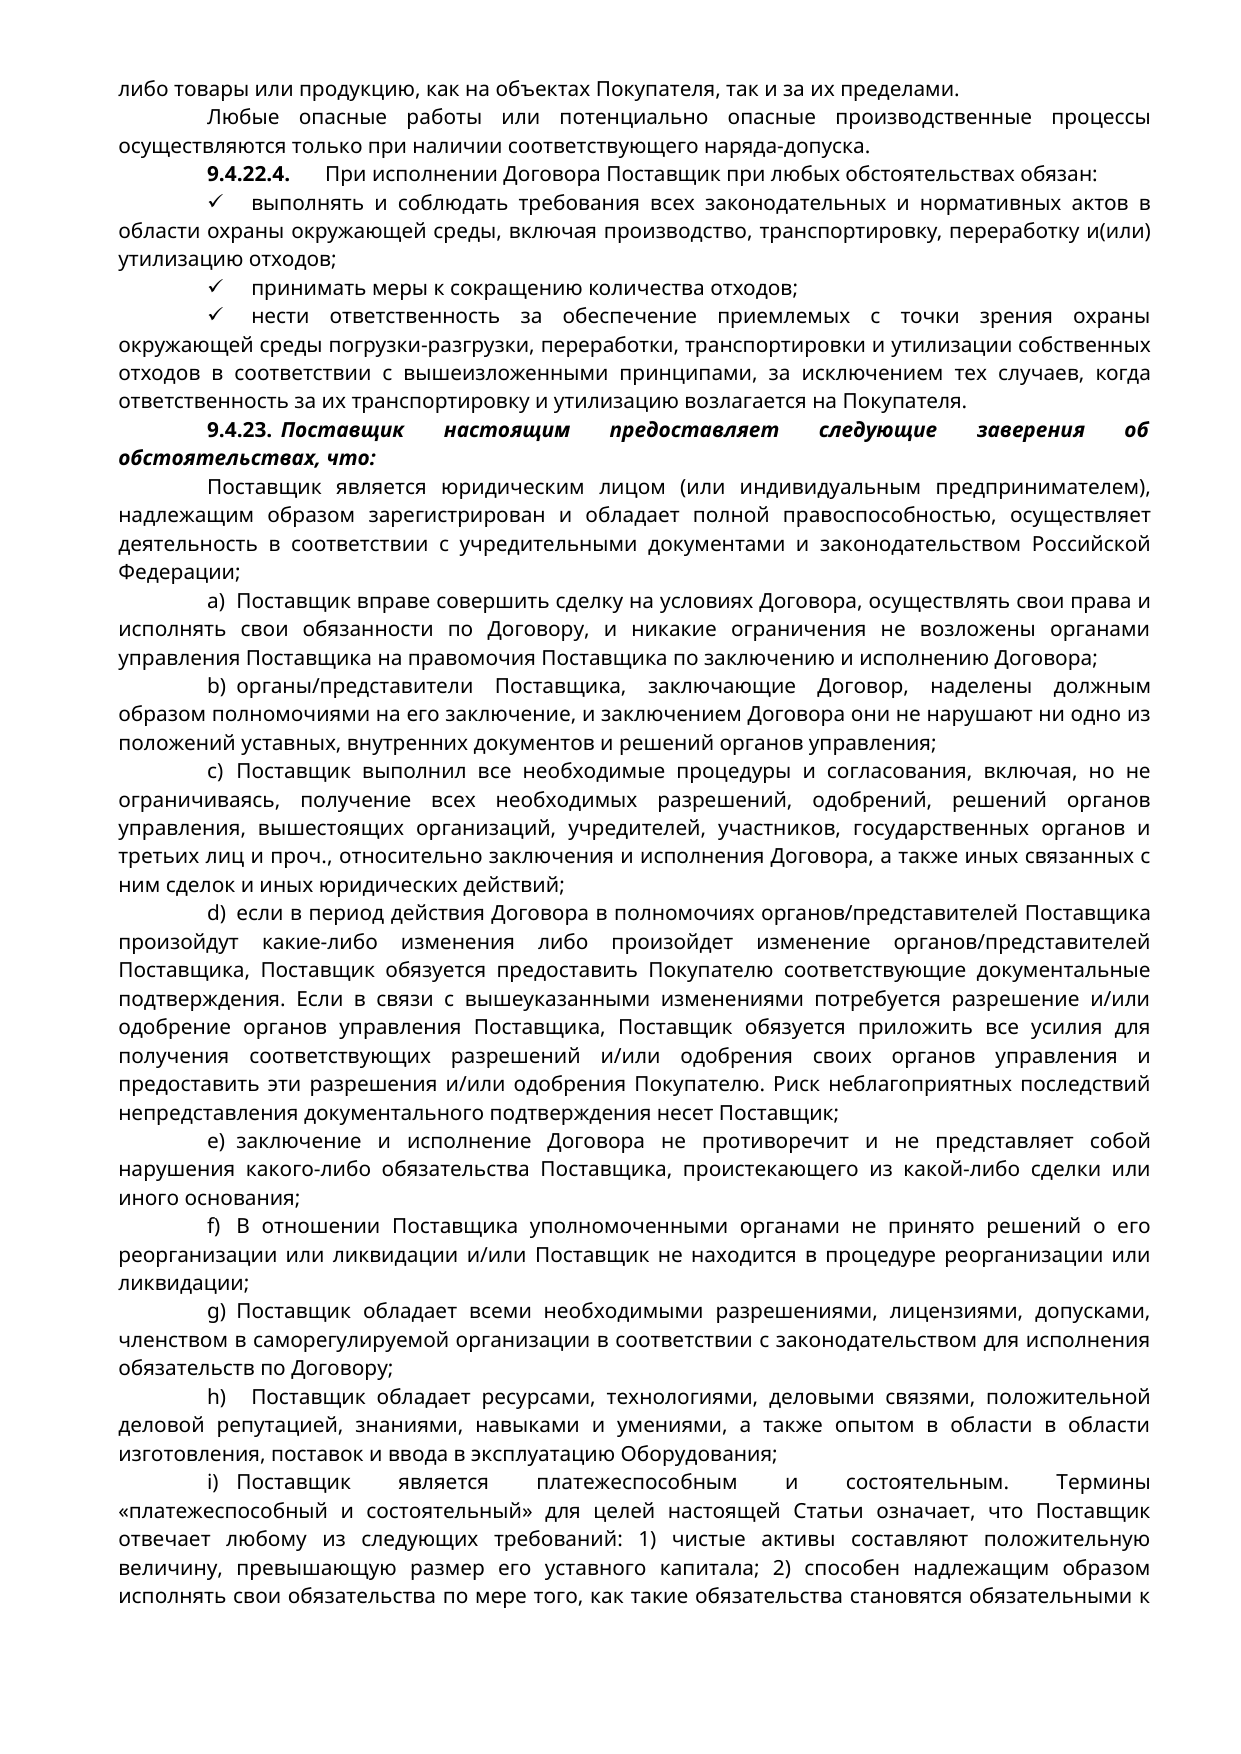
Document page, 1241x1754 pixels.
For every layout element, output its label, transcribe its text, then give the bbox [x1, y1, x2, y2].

list Поставщик обладает всеми необходимыми разрешениями, лицензиями, допусками, членством в саморегулируемой организации в соответствии с законодательством для исполнения обязательств по Договору; [118, 1297, 1152, 1382]
list принимать меры к сокращению количества отходов; [118, 273, 1152, 301]
list заключение и исполнение Договора не противоречит и не представляет собой нарушения какого-либо обязательства Поставщика, проистекающего из какой-либо сделки или иного основания; [118, 1126, 1152, 1211]
list При исполнении Договора Поставщик при любых обстоятельствах обязан: [118, 159, 1152, 188]
list Поставщик вправе совершить сделку на условиях Договора, осуществлять свои права и исполнять свои обязанности по Договору, и никакие ограничения не возложены органами управления Поставщика на правомочия Поставщика по заключению и исполнению Договора; [118, 586, 1152, 671]
list органы/представители Поставщика, заключающие Договор, наделены должным образом полномочиями на его заключение, и заключением Договора они не нарушают ни одно из положений уставных, внутренних документов и решений органов управления; [118, 671, 1152, 756]
list Поставщик выполнил все необходимые процедуры и согласования, включая, но не ограничиваясь, получение всех необходимых разрешений, одобрений, решений органов управления, вышестоящих организаций, учредителей, участников, государственных органов и третьих лиц и проч., относительно заключения и исполнения Договора, а также иных связанных с ним сделок и иных юридических действий; [118, 756, 1152, 898]
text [118, 74, 1152, 102]
list Поставщик обладает ресурсами, технологиями, деловыми связями, положительной деловой репутацией, знаниями, навыками и умениями, а также опытом в области в области изготовления, поставок и ввода в эксплуатацию Оборудования; [118, 1382, 1152, 1467]
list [118, 1467, 1152, 1609]
text Любые опасные работы или потенциально опасные производственные процессы осуществляются только при наличии соответствующего наряда-допуска. [118, 102, 1152, 159]
list Поставщик настоящим предоставляет следующие заверения об обстоятельствах, что: [118, 415, 1152, 472]
list выполнять и соблюдать требования всех законодательных и нормативных актов в области охраны окружающей среды, включая производство, транспортировку, переработку и(или) утилизацию отходов; [118, 188, 1152, 273]
list если в период действия Договора в полномочиях органов/представителей Поставщика произойдут какие-либо изменения либо произойдет изменение органов/представителей Поставщика, Поставщик обязуется предоставить Покупателю соответствующие документальные подтверждения. Если в связи с вышеуказанными изменениями потребуется разрешение и/или одобрение органов управления Поставщика, Поставщик обязуется приложить все усилия для получения соответствующих разрешений и/или одобрения своих органов управления и предоставить эти разрешения и/или одобрения Покупателю. Риск неблагоприятных последствий непредставления документального подтверждения несет Поставщик; [118, 898, 1152, 1126]
list В отношении Поставщика уполномоченными органами не принято решений о его реорганизации или ликвидации и/или Поставщик не находится в процедуре реорганизации или ликвидации; [118, 1211, 1152, 1297]
text Поставщик является юридическим лицом (или индивидуальным предпринимателем), надлежащим образом зарегистрирован и обладает полной правоспособностью, осуществляет деятельность в соответствии с учредительными документами и законодательством Российской Федерации; [118, 472, 1152, 586]
list нести ответственность за обеспечение приемлемых с точки зрения охраны окружающей среды погрузки-разгрузки, переработки, транспортировки и утилизации собственных отходов в соответствии с вышеизложенными принципами, за исключением тех случаев, когда ответственность за их транспортировку и утилизацию возлагается на Покупателя. [118, 301, 1152, 415]
